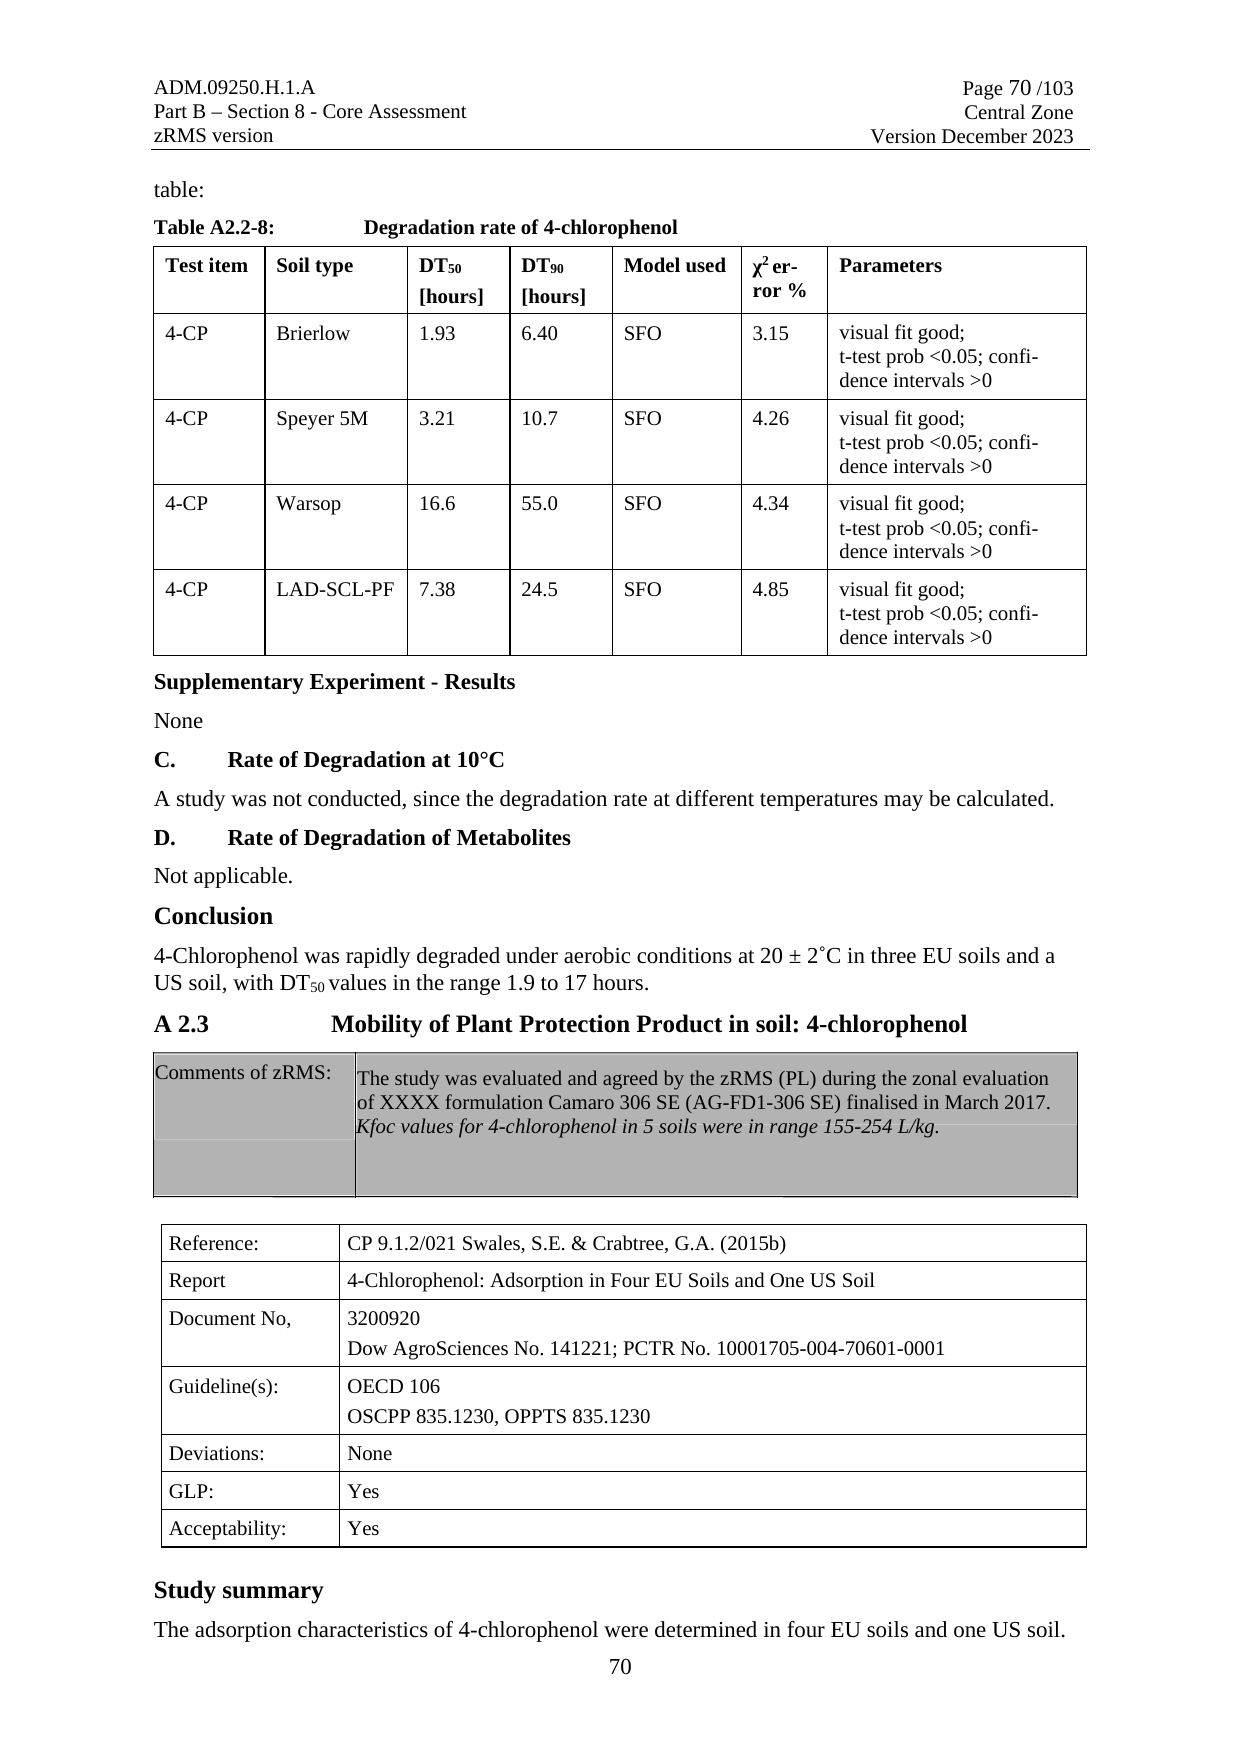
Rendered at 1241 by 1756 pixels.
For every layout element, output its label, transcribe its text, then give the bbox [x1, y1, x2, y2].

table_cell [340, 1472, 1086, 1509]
text Conclusion [153, 901, 1101, 930]
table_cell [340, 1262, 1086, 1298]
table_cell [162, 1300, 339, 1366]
text None [153, 707, 1101, 734]
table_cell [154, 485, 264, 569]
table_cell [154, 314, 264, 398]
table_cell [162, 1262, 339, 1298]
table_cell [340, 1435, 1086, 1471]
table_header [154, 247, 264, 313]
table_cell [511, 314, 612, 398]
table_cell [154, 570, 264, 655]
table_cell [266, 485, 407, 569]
subtitle A 2.3 Mobility of Plant Protection Product in soil: 4-chlorophenol [153, 1009, 1101, 1038]
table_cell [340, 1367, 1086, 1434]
text Not applicable. [153, 862, 1101, 889]
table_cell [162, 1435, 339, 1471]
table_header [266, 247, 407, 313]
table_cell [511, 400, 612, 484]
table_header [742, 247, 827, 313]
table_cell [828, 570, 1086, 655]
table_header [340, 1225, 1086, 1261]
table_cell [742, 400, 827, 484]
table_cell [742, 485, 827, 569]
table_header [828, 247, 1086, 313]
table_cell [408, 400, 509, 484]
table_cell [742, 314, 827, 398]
text A study was not conducted, since the degradation rate at different temperatures may be calculated. [153, 785, 1101, 811]
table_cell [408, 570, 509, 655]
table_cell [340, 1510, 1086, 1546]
text US soil, with DT50 values in the range 1.9 to 17 hours. [153, 968, 1101, 997]
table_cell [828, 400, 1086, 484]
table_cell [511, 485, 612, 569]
text The adsorption characteristics of 4-chlorophenol were determined in four EU soils and one US soil. [153, 1616, 1101, 1642]
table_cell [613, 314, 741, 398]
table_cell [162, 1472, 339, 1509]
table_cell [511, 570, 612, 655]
text table: [153, 176, 1101, 203]
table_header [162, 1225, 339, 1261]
text Table A2.2-8: Degradation rate of 4-chlorophenol [153, 215, 1101, 239]
text 4-Chlorophenol was rapidly degraded under aerobic conditions at 20 ± 2˚C in three EU soils and a [153, 942, 1101, 968]
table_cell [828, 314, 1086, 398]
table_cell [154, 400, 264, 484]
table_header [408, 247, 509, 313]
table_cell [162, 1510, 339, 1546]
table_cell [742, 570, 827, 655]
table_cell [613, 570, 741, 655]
subtitle Rate of Degradation at 10°C [153, 746, 1101, 772]
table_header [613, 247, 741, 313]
subtitle Rate of Degradation of Metabolites [153, 824, 1101, 850]
subtitle Supplementary Experiment - Results [153, 668, 1101, 695]
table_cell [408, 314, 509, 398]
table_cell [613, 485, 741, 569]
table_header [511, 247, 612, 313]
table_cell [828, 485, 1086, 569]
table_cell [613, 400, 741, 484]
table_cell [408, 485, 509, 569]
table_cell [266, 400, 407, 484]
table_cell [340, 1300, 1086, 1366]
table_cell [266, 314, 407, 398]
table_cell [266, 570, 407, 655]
text Study summary [153, 1575, 1101, 1603]
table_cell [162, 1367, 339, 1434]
